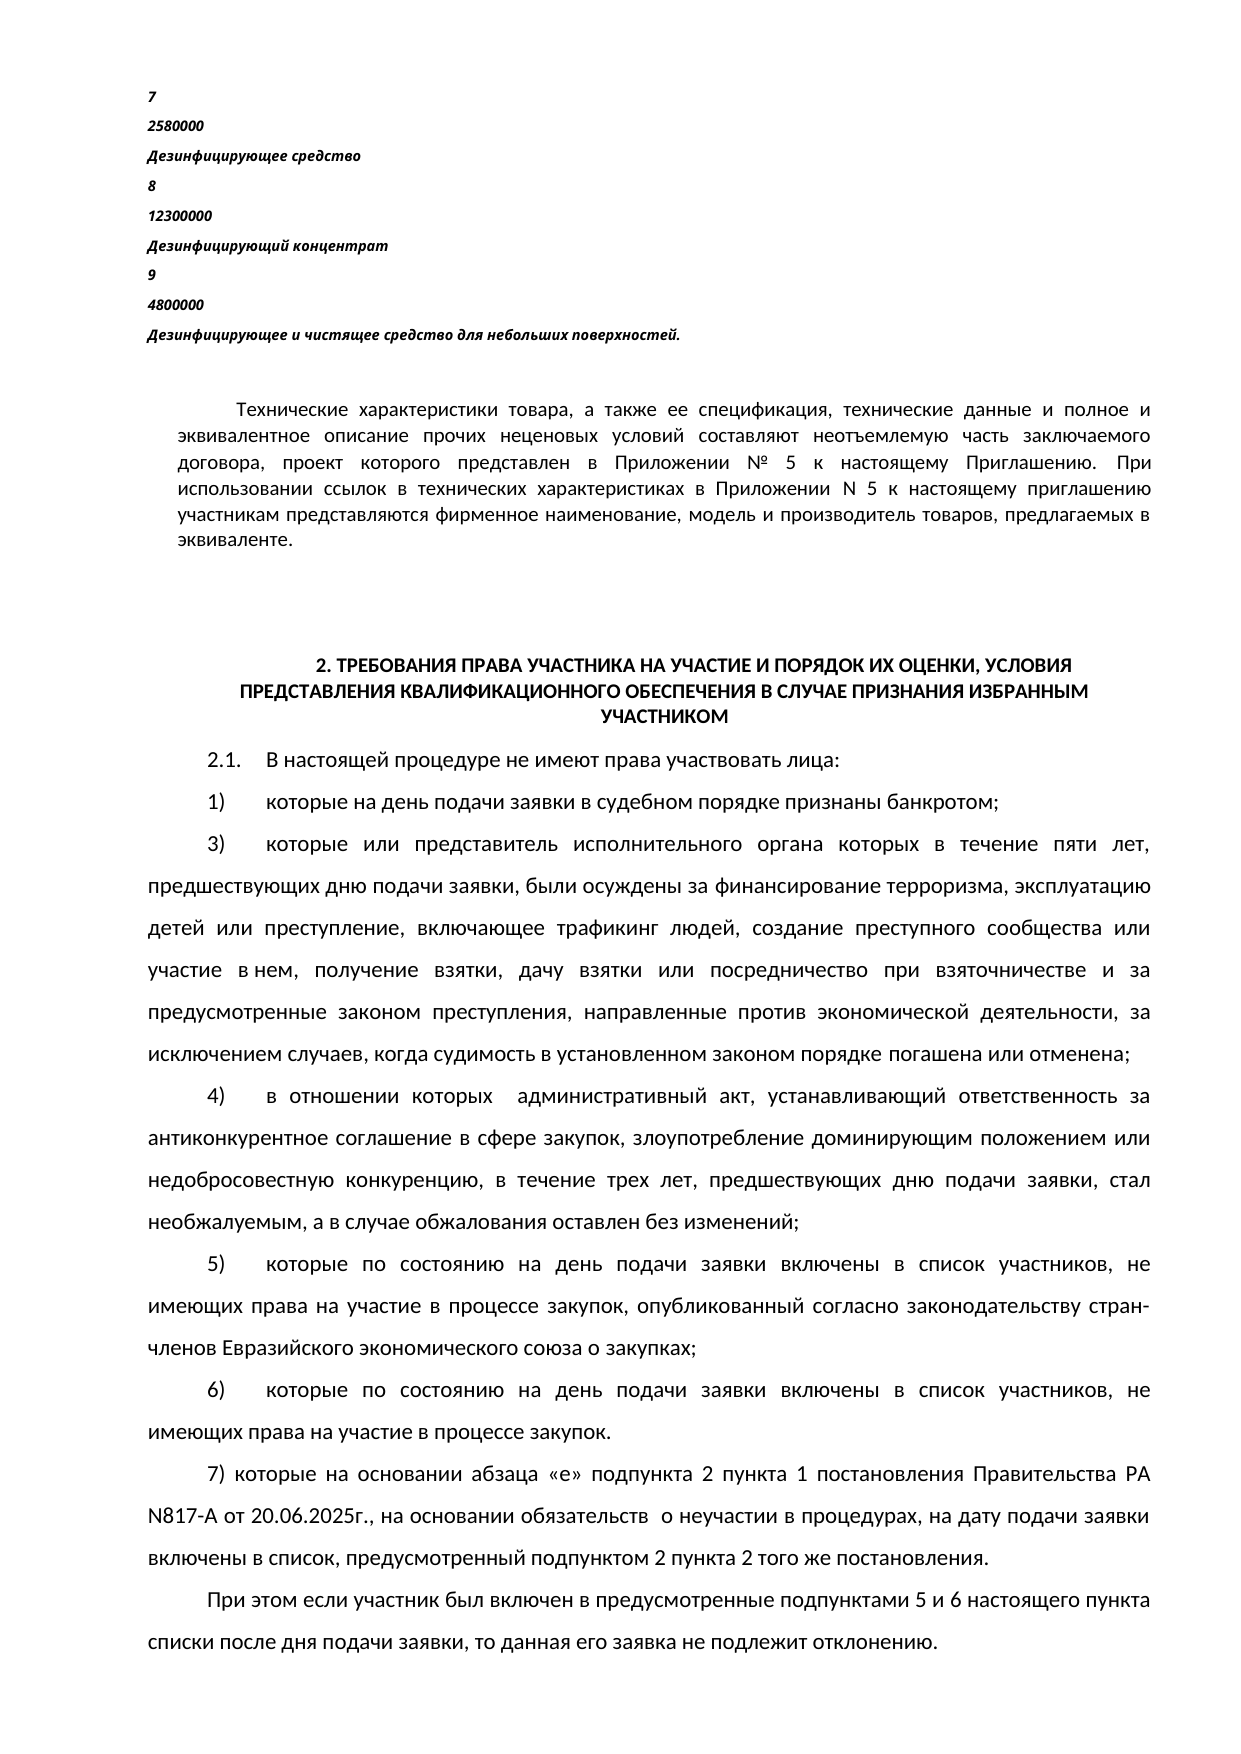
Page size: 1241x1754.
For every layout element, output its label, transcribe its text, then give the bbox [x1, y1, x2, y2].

text 2.1. В настоящей процедуре не имеют права участвовать лица: [148, 745, 1152, 773]
text 2. ТРЕБОВАНИЯ ПРАВА УЧАСТНИКА НА УЧАСТИЕ И ПОРЯДОК ИХ ОЦЕНКИ, УСЛОВИЯ ПРЕДСТАВЛЕНИЯ КВАЛИФИКАЦИОННОГО ОБЕСПЕЧЕНИЯ В СЛУЧАЕ ПРИЗНАНИЯ ИЗБРАННЫМ УЧАСТНИКОМ [177, 652, 1152, 729]
text 6) которые по состоянию на день подачи заявки включены в список участников, не имеющих права на участие в процессе закупок. [148, 1375, 1152, 1445]
text 4) в отношении которых административный акт, устанавливающий ответственность за антиконкурентное соглашение в сфере закупок, злоупотребление доминирующим положением или недобросовестную конкуренцию, в течение трех лет, предшествующих дню подачи заявки, стал необжалуемым, а в случае обжалования оставлен без изменений; [148, 1081, 1152, 1235]
text 1) которые на день подачи заявки в судебном порядке признаны банкротом; [148, 787, 1152, 815]
text 5) которые по состоянию на день подачи заявки включены в список участников, не имеющих права на участие в процессе закупок, опубликованный согласно законодательству стран-членов Евразийского экономического союза о закупках; [148, 1249, 1152, 1361]
text 7) которые на основании абзаца «е» подпункта 2 пункта 1 постановления Правительства РА N817-А от 20.06.2025г., на основании обязательств o неучастии в процедурах, на дату подачи заявки включены в список, предусмотренный подпунктом 2 пункта 2 того же постановления. [148, 1459, 1152, 1571]
text 3) которые или представитель исполнительного органа которых в течение пяти лет, предшествующих дню подачи заявки, были осуждены за финансирование терроризма, эксплуатацию детей или преступление, включающее трафикинг людей, создание преступного сообщества или участие в нем, получение взятки, дачу взятки или посредничество при взяточничестве и за предусмотренные законом преступления, направленные против экономической деятельности, за исключением случаев, когда судимость в установленном законом порядке погашена или отменена; [148, 829, 1152, 1067]
text Технические характеристики товара, а также ее спецификация, технические данные и полное и эквивалентное описание прочих неценовых условий составляют неотъемлемую часть заключаемого договора, проект которого представлен в Приложении № 5 к настоящему Приглашению. При использовании ссылок в технических характеристиках в Приложении N 5 к настоящему приглашению участникам представляются фирменное наименование, модель и производитель товаров, предлагаемых в эквиваленте. [177, 397, 1152, 552]
text При этом если участник был включен в предусмотренные подпунктами 5 и 6 настоящего пункта списки после дня подачи заявки, то данная его заявка не подлежит отклонению. [148, 1585, 1152, 1655]
